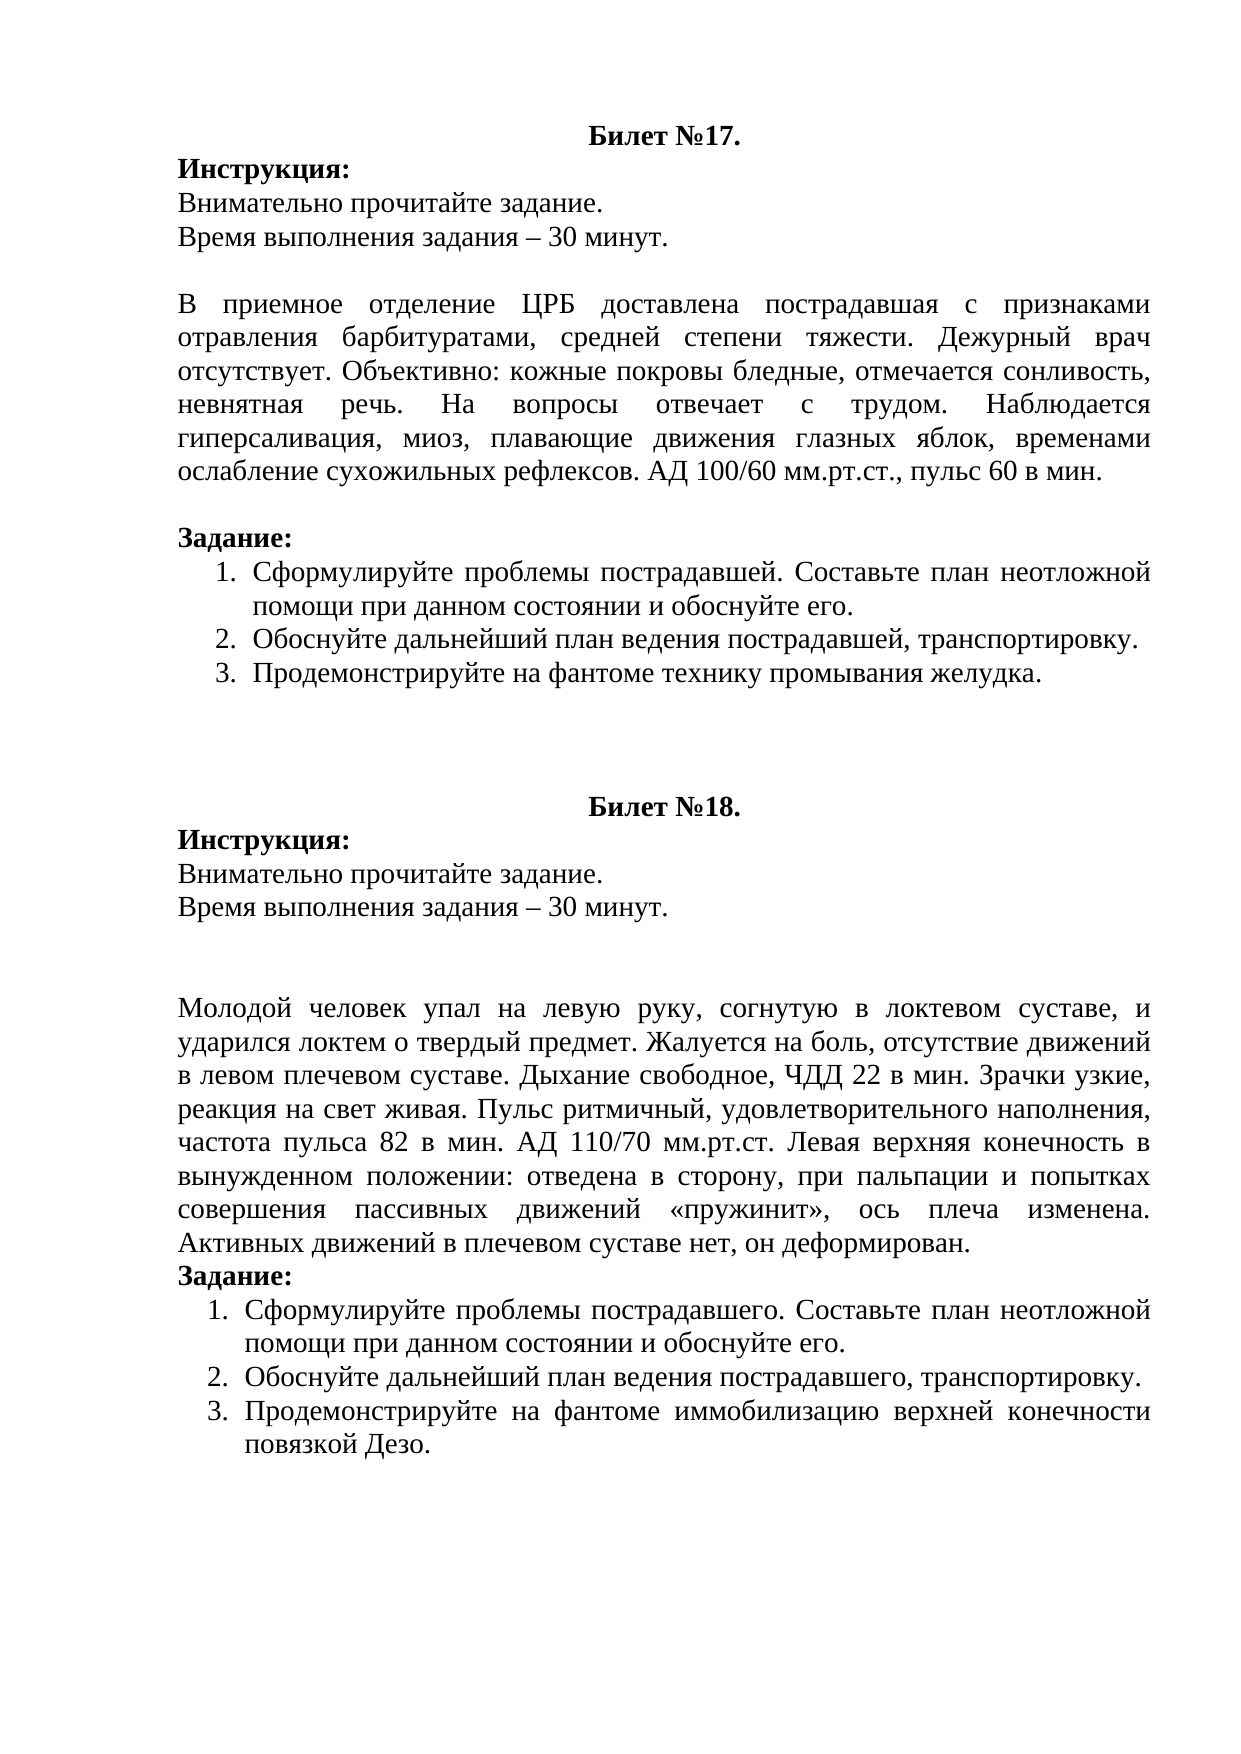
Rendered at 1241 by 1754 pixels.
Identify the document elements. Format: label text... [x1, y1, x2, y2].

text Время выполнения задания – 30 минут. [177, 889, 1152, 923]
text Билет №17. [177, 118, 1152, 152]
text Молодой человек упал на левую руку, согнутую в локтевом суставе, и ударился локтем о твердый предмет. Жалуется на боль, отсутствие движений в левом плечевом суставе. Дыхание свободное, ЧДД 22 в мин. Зрачки узкие, реакция на свет живая. Пульс ритмичный, удовлетворительного наполнения, частота пульса 82 в мин. АД 110/70 мм.рт.ст. Левая верхняя конечность в вынужденном положении: отведена в сторону, при пальпации и попытках совершения пассивных движений «пружинит», ось плеча изменена. Активных движений в плечевом суставе нет, он деформирован. [177, 990, 1152, 1258]
text Внимательно прочитайте задание. [177, 856, 1152, 889]
text Инструкция: [177, 152, 1152, 185]
list Продемонстрируйте на фантоме технику промывания желудка. [215, 655, 1152, 688]
list Обоснуйте дальнейший план ведения пострадавшей, транспортировку. [215, 621, 1152, 655]
text Билет №18. [177, 789, 1152, 822]
text Внимательно прочитайте задание. [177, 185, 1152, 219]
text Задание: [177, 1258, 1152, 1292]
list Обоснуйте дальнейший план ведения пострадавшего, транспортировку. [207, 1359, 1152, 1393]
text В приемное отделение ЦРБ доставлена пострадавшая с признаками отравления барбитуратами, средней степени тяжести. Дежурный врач отсутствует. Объективно: кожные покровы бледные, отмечается сонливость, невнятная речь. На вопросы отвечает с трудом. Наблюдается гиперсаливация, миоз, плавающие движения глазных яблок, временами ослабление сухожильных рефлексов. АД 100/60 мм.рт.ст., пульс 60 в мин. [177, 286, 1152, 487]
text Задание: [177, 521, 1152, 554]
text Инструкция: [177, 822, 1152, 856]
list Сформулируйте проблемы пострадавшей. Составьте план неотложной помощи при данном состоянии и обоснуйте его. [215, 554, 1152, 621]
list Сформулируйте проблемы пострадавшего. Составьте план неотложной помощи при данном состоянии и обоснуйте его. [207, 1292, 1152, 1359]
text Время выполнения задания – 30 минут. [177, 219, 1152, 252]
list Продемонстрируйте на фантоме иммобилизацию верхней конечности повязкой Дезо. [207, 1393, 1152, 1460]
